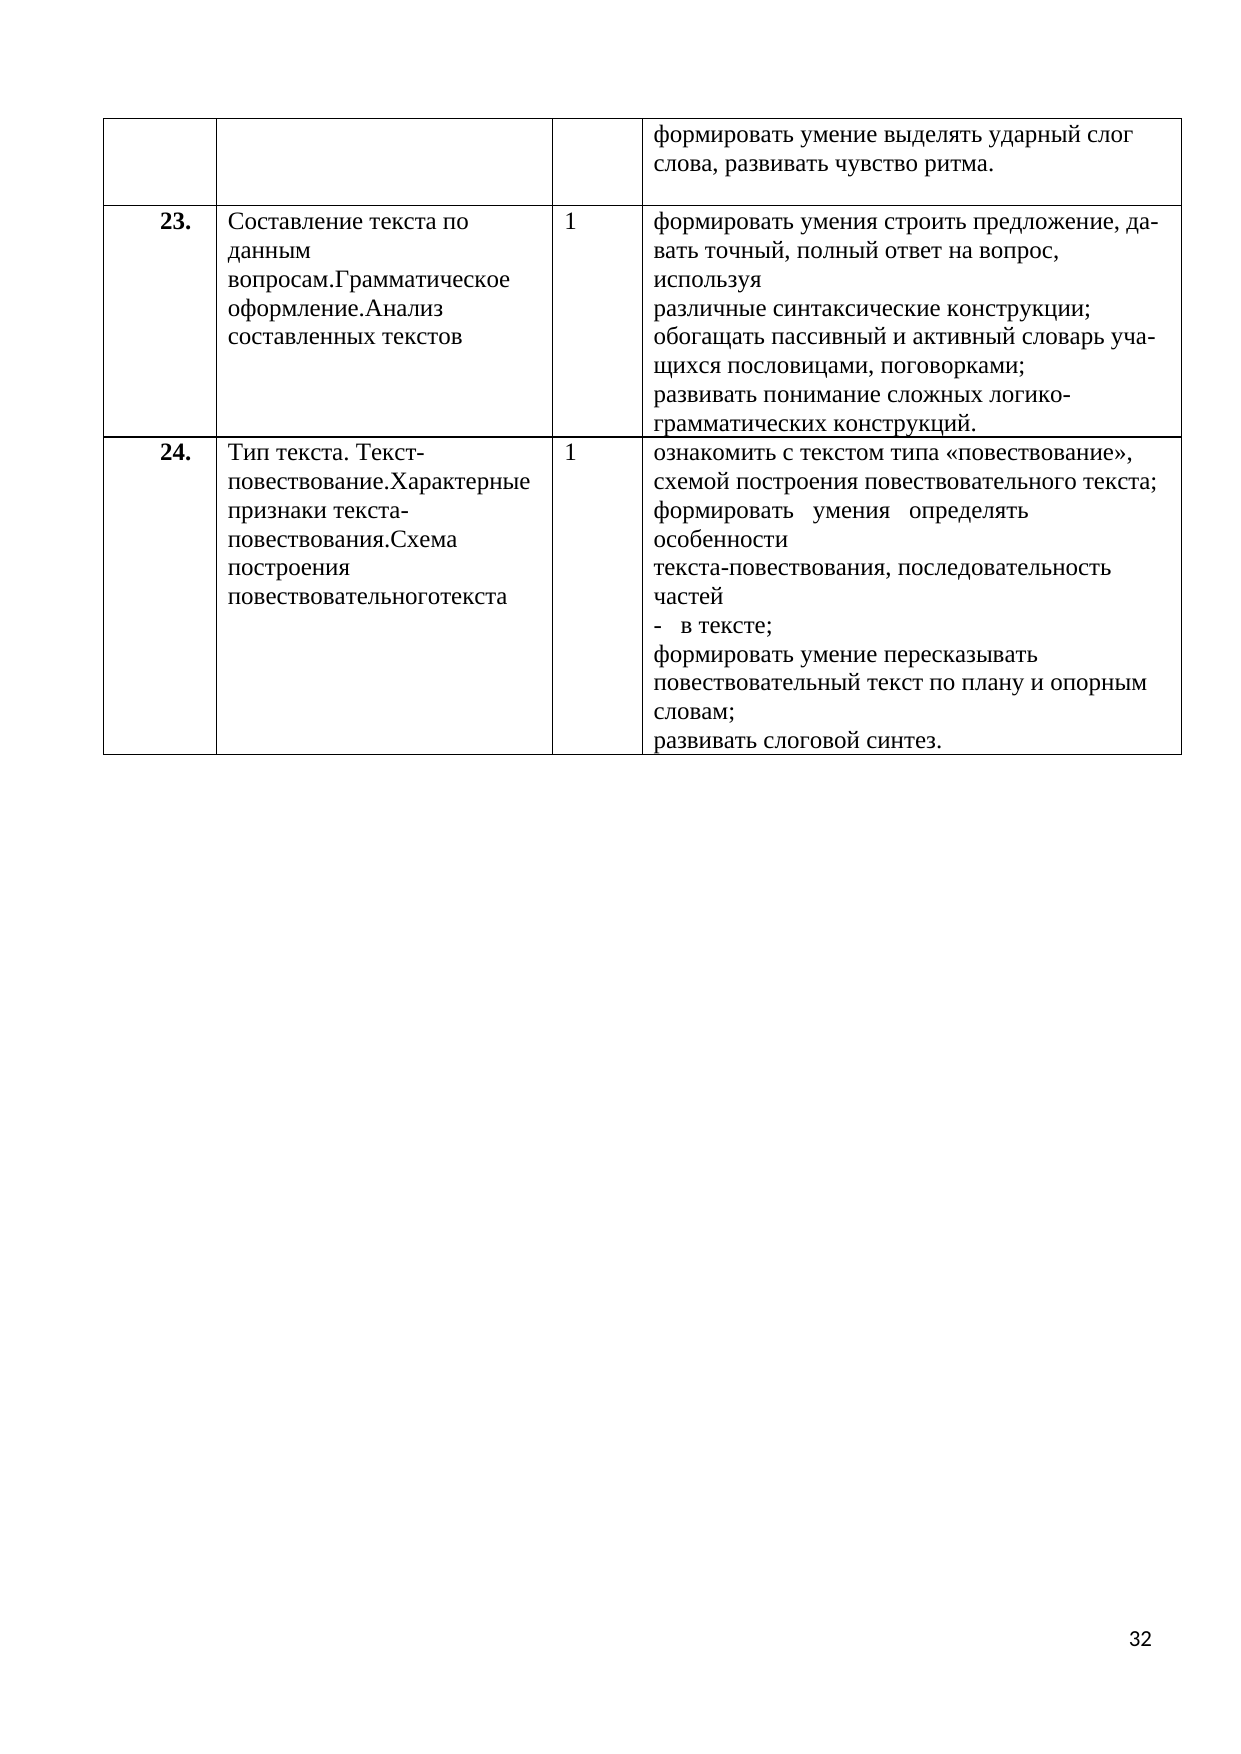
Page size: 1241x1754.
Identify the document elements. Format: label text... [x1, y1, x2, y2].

table_cell 1 [553, 206, 642, 436]
table_cell ознакомить с текстом типа «повествование», схемой построения повествовательного текста; формировать умения определять особенности текста-повествования, последовательность частей - в тексте; формировать умение пересказывать повествовательный текст по плану и опорным словам; развивать слоговой синтез. [643, 438, 1181, 754]
table_cell [104, 119, 216, 205]
table_cell 1 [553, 438, 642, 754]
table_cell [104, 438, 216, 754]
table_cell 1 [553, 119, 642, 205]
table_cell формировать умения строить предложение, давать точный, полный ответ на вопрос, используя различные синтаксические конструкции; обогащать пассивный и активный словарь учащихся пословицами, поговорками; развивать понимание сложных логико-грамматических конструкций. [643, 206, 1181, 436]
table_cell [217, 119, 552, 205]
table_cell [643, 119, 1181, 205]
table_cell Составление текста по данным вопросам.Грамматическое оформление.Анализ составленных текстов [217, 206, 552, 436]
table_cell Тип текста. Текст-повествование.Характерные признаки текста-повествования.Схема построения повествовательноготекста [217, 438, 552, 754]
table_cell [104, 206, 216, 436]
